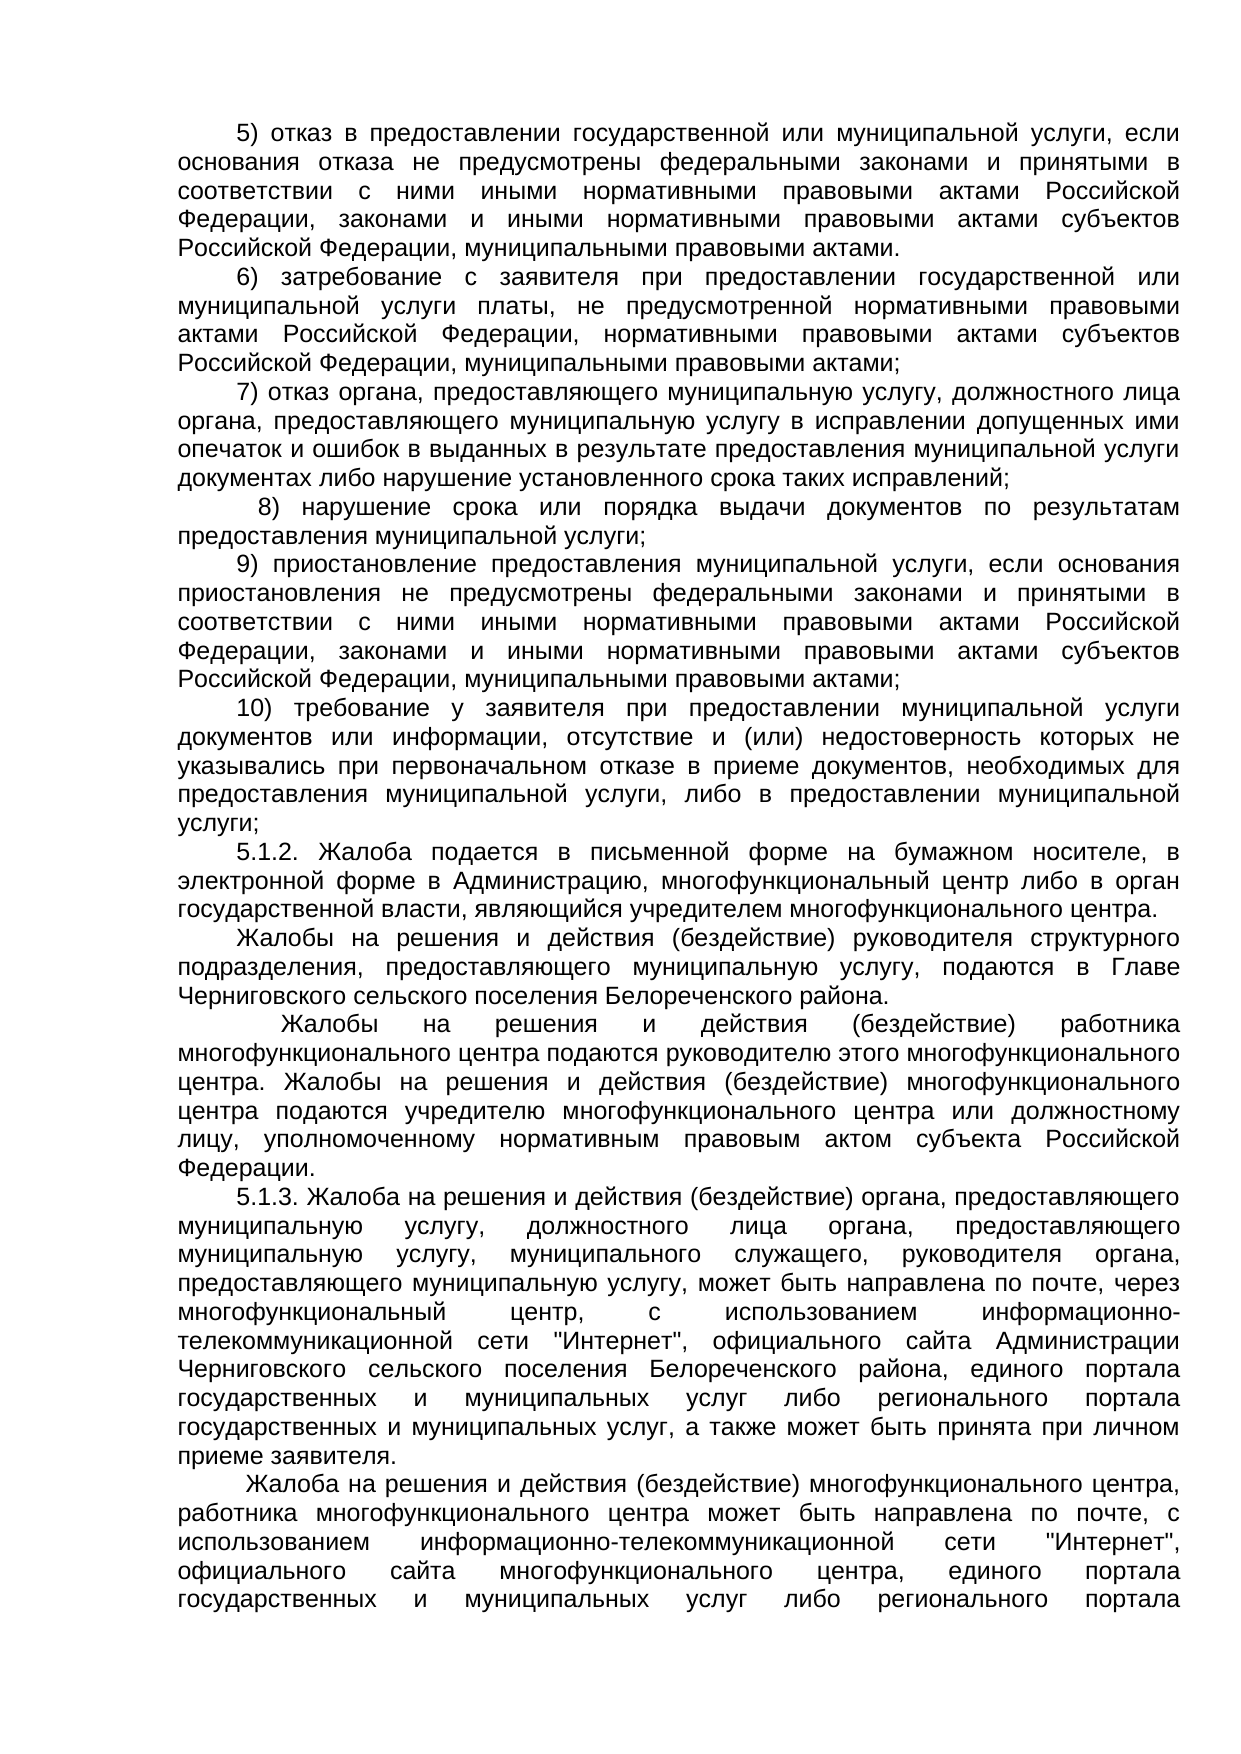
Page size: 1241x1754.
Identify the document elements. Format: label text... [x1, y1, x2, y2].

text Жалобы на решения и действия (бездействие) руководителя структурного подразделения, предоставляющего муниципальную услугу, подаются в Главе Черниговского сельского поселения Белореченского района. [177, 923, 1181, 1009]
text 5) отказ в предоставлении государственной или муниципальной услуги, если основания отказа не предусмотрены федеральными законами и принятыми в соответствии с ними иными нормативными правовыми актами Российской Федерации, законами и иными нормативными правовыми актами субъектов Российской Федерации, муниципальными правовыми актами. [177, 118, 1181, 262]
text 6) затребование с заявителя при предоставлении государственной или муниципальной услуги платы, не предусмотренной нормативными правовыми актами Российской Федерации, нормативными правовыми актами субъектов Российской Федерации, муниципальными правовыми актами; [177, 262, 1181, 377]
text 9) приостановление предоставления муниципальной услуги, если основания приостановления не предусмотрены федеральными законами и принятыми в соответствии с ними иными нормативными правовыми актами Российской Федерации, законами и иными нормативными правовыми актами субъектов Российской Федерации, муниципальными правовыми актами; [177, 549, 1181, 693]
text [177, 1469, 1181, 1613]
text 7) отказ органа, предоставляющего муниципальную услугу, должностного лица органа, предоставляющего муниципальную услугу в исправлении допущенных ими опечаток и ошибок в выданных в результате предоставления муниципальной услуги документах либо нарушение установленного срока таких исправлений; [177, 377, 1181, 492]
text Жалобы на решения и действия (бездействие) работника многофункционального центра подаются руководителю этого многофункционального центра. Жалобы на решения и действия (бездействие) многофункционального центра подаются учредителю многофункционального центра или должностному лицу, уполномоченному нормативным правовым актом субъекта Российской Федерации. [177, 1009, 1181, 1182]
text 8) нарушение срока или порядка выдачи документов по результатам предоставления муниципальной услуги; [177, 492, 1181, 549]
text 10) требование у заявителя при предоставлении муниципальной услуги документов или информации, отсутствие и (или) недостоверность которых не указывались при первоначальном отказе в приеме документов, необходимых для предоставления муниципальной услуги, либо в предоставлении муниципальной услуги; [177, 693, 1181, 837]
text 5.1.3. Жалоба на решения и действия (бездействие) органа, предоставляющего муниципальную услугу, должностного лица органа, предоставляющего муниципальную услугу, муниципального служащего, руководителя органа, предоставляющего муниципальную услугу, может быть направлена по почте, через многофункциональный центр, с использованием информационно-телекоммуникационной сети "Интернет", официального сайта Администрации Черниговского сельского поселения Белореченского района, единого портала государственных и муниципальных услуг либо регионального портала государственных и муниципальных услуг, а также может быть принята при личном приеме заявителя. [177, 1182, 1181, 1469]
text 5.1.2. Жалоба подается в письменной форме на бумажном носителе, в электронной форме в Администрацию, многофункциональный центр либо в орган государственной власти, являющийся учредителем многофункционального центра. [177, 837, 1181, 923]
